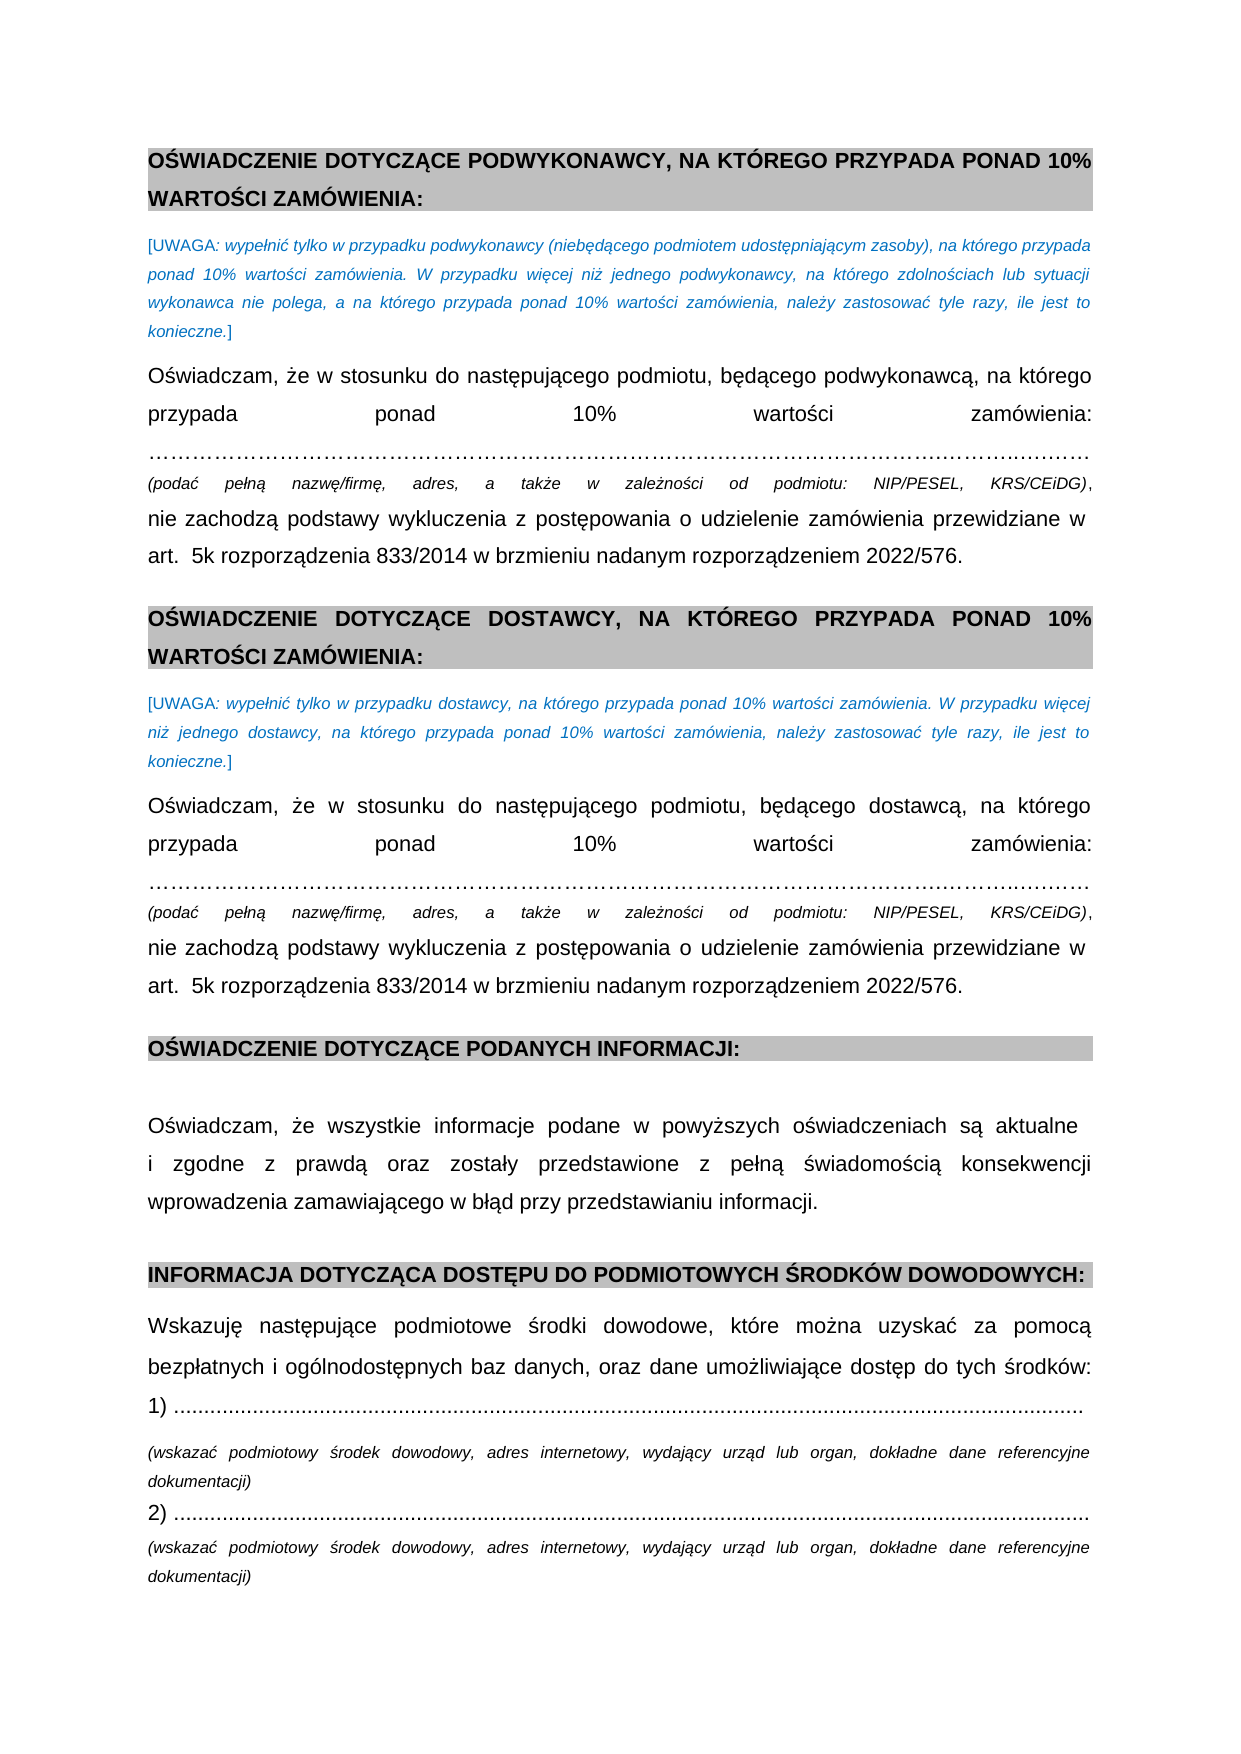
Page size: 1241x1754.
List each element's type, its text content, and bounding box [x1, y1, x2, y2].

text (wskazać podmiotowy środek dowodowy, adres internetowy, wydający urząd lub organ, dokładne dane referencyjne dokumentacji) [148, 1538, 1093, 1586]
text OŚWIADCZENIE DOTYCZĄCE PODANYCH INFORMACJI: [148, 1036, 1093, 1061]
text OŚWIADCZENIE DOTYCZĄCE PODWYKONAWCY, NA KTÓREGO PRZYPADA PONAD 10% WARTOŚCI ZAMÓWIENIA: [148, 148, 1093, 211]
text Wskazuję następujące podmiotowe środki dowodowe, które można uzyskać za pomocą bezpłatnych i ogólnodostępnych baz danych, oraz dane umożliwiające dostęp do tych środków: 1) ...................................................................................................................................................... [148, 1313, 1093, 1418]
text (wskazać podmiotowy środek dowodowy, adres internetowy, wydający urząd lub organ, dokładne dane referencyjne dokumentacji) [148, 1443, 1093, 1491]
text Oświadczam, że w stosunku do następującego podmiotu, będącego dostawcą, na którego przypada ponad 10% wartości zamówienia: ……………………………………………………………………………………………….………..….…… (podać pełną nazwę/firmę, adres, a także w zależności od podmiotu: NIP/PESEL, KRS/CEiDG), nie zachodzą podstawy wykluczenia z postępowania o udzielenie zamówienia przewidziane w art. 5k rozporządzenia 833/2014 w brzmieniu nadanym rozporządzeniem 2022/576. [148, 793, 1093, 998]
text OŚWIADCZENIE DOTYCZĄCE DOSTAWCY, NA KTÓREGO PRZYPADA PONAD 10% WARTOŚCI ZAMÓWIENIA: [148, 606, 1093, 669]
text [UWAGA: wypełnić tylko w przypadku podwykonawcy (niebędącego podmiotem udostępniającym zasoby), na którego przypada ponad 10% wartości zamówienia. W przypadku więcej niż jednego podwykonawcy, na którego zdolnościach lub sytuacji wykonawca nie polega, a na którego przypada ponad 10% wartości zamówienia, należy zastosować tyle razy, ile jest to konieczne.] [148, 236, 1093, 341]
text INFORMACJA DOTYCZĄCA DOSTĘPU DO PODMIOTOWYCH ŚRODKÓW DOWODOWYCH: [148, 1262, 1093, 1288]
text Oświadczam, że w stosunku do następującego podmiotu, będącego podwykonawcą, na którego przypada ponad 10% wartości zamówienia: ……………………………………………………………………………………………….………..….…… (podać pełną nazwę/firmę, adres, a także w zależności od podmiotu: NIP/PESEL, KRS/CEiDG), nie zachodzą podstawy wykluczenia z postępowania o udzielenie zamówienia przewidziane w art. 5k rozporządzenia 833/2014 w brzmieniu nadanym rozporządzeniem 2022/576. [148, 363, 1093, 568]
text Oświadczam, że wszystkie informacje podane w powyższych oświadczeniach są aktualne i zgodne z prawdą oraz zostały przedstawione z pełną świadomością konsekwencji wprowadzenia zamawiającego w błąd przy przedstawianiu informacji. [148, 1113, 1093, 1214]
text 2) ....................................................................................................................................................... [148, 1500, 1093, 1526]
text [UWAGA: wypełnić tylko w przypadku dostawcy, na którego przypada ponad 10% wartości zamówienia. W przypadku więcej niż jednego dostawcy, na którego przypada ponad 10% wartości zamówienia, należy zastosować tyle razy, ile jest to konieczne.] [148, 694, 1093, 771]
